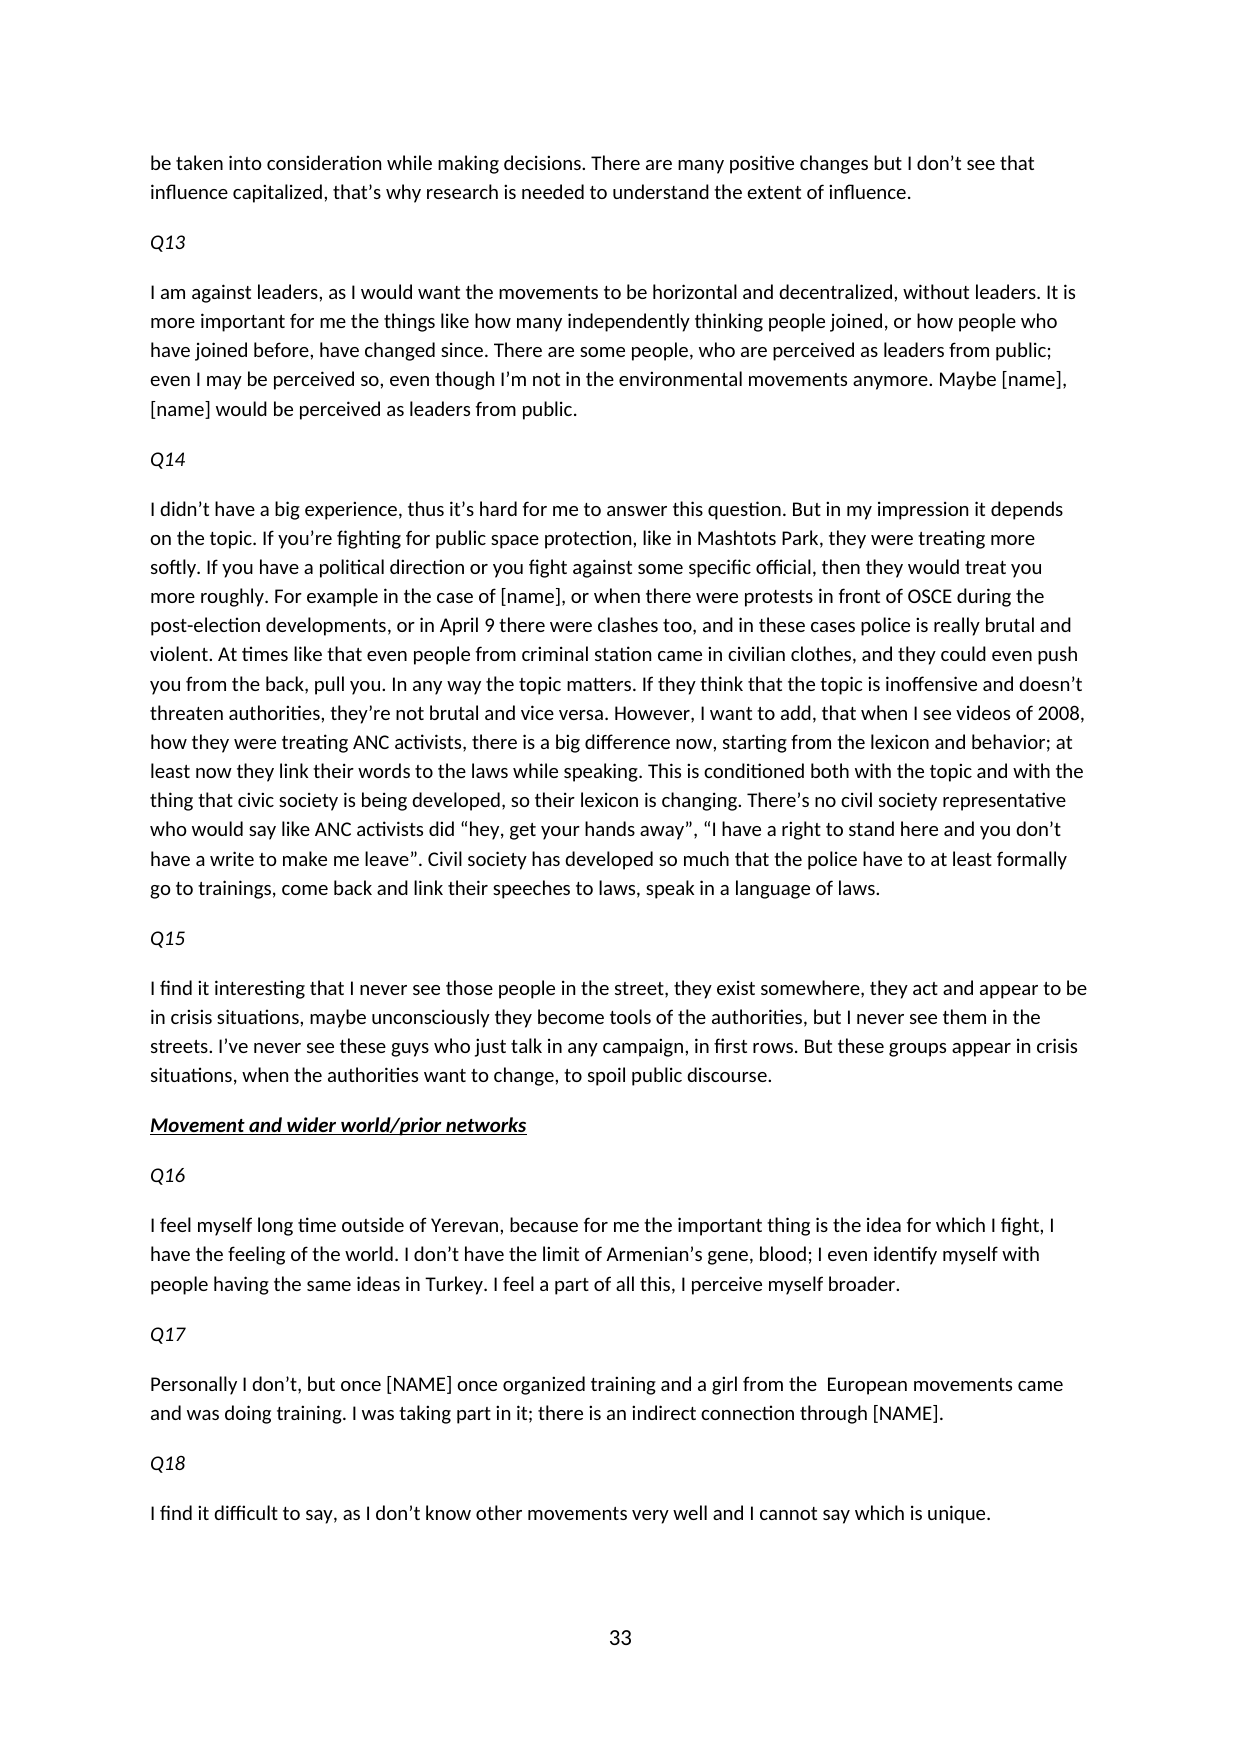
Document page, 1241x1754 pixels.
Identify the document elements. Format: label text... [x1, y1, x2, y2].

text Q18 [150, 1450, 1090, 1475]
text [150, 150, 1090, 204]
text I feel myself long time outside of Yerevan, because for me the important thing is the idea for which I fight, I have the feeling of the world. I don’t have the limit of Armenian’s gene, blood; I even identify myself with people having the same ideas in Turkey. I feel a part of all this, I perceive myself broader. [150, 1212, 1090, 1296]
text I didn’t have a big experience, thus it’s hard for me to answer this question. But in my impression it depends on the topic. If you’re fighting for public space protection, like in Mashtots Park, they were treating more softly. If you have a political direction or you fight against some specific official, then they would treat you more roughly. For example in the case of [name], or when there were protests in front of OSCE during the post-election developments, or in April 9 there were clashes too, and in these cases police is really brutal and violent. At times like that even people from criminal station came in civilian clothes, and they could even push you from the back, pull you. In any way the topic matters. If they think that the topic is inoffensive and doesn’t threaten authorities, they’re not brutal and vice versa. However, I want to add, that when I see videos of 2008, how they were treating ANC activists, there is a big difference now, starting from the lexicon and behavior; at least now they link their words to the laws while speaking. This is conditioned both with the topic and with the thing that civic society is being developed, so their lexicon is changing. There’s no civil society representative who would say like ANC activists did “hey, get your hands away”, “I have a right to stand here and you don’t have a write to make me leave”. Civil society has developed so much that the police have to at least formally go to trainings, come back and link their speeches to laws, speak in a language of laws. [150, 496, 1090, 900]
text Personally I don’t, but once [NAME] once organized training and a girl from the European movements came and was doing training. I was taking part in it; there is an indirect connection through [NAME]. [150, 1371, 1090, 1425]
text I find it difficult to say, as I don’t know other movements very well and I cannot say which is unique. [150, 1500, 1090, 1525]
text Q13 [150, 229, 1090, 254]
text Q17 [150, 1321, 1090, 1346]
text Q14 [150, 446, 1090, 471]
text I find it interesting that I never see those people in the street, they exist somewhere, they act and appear to be in crisis situations, maybe unconsciously they become tools of the authorities, but I never see them in the streets. I’ve never see these guys who just talk in any campaign, in first rows. But these groups appear in crisis situations, when the authorities want to change, to spoil public discourse. [150, 975, 1090, 1088]
text Q16 [150, 1162, 1090, 1188]
text I am against leaders, as I would want the movements to be horizontal and decentralized, without leaders. It is more important for me the things like how many independently thinking people joined, or how people who have joined before, have changed since. There are some people, who are perceived as leaders from public; even I may be perceived so, even though I’m not in the environmental movements anymore. Maybe [name], [name] would be perceived as leaders from public. [150, 279, 1090, 421]
text Movement and wider world/prior networks [150, 1112, 1090, 1138]
text Q15 [150, 925, 1090, 950]
